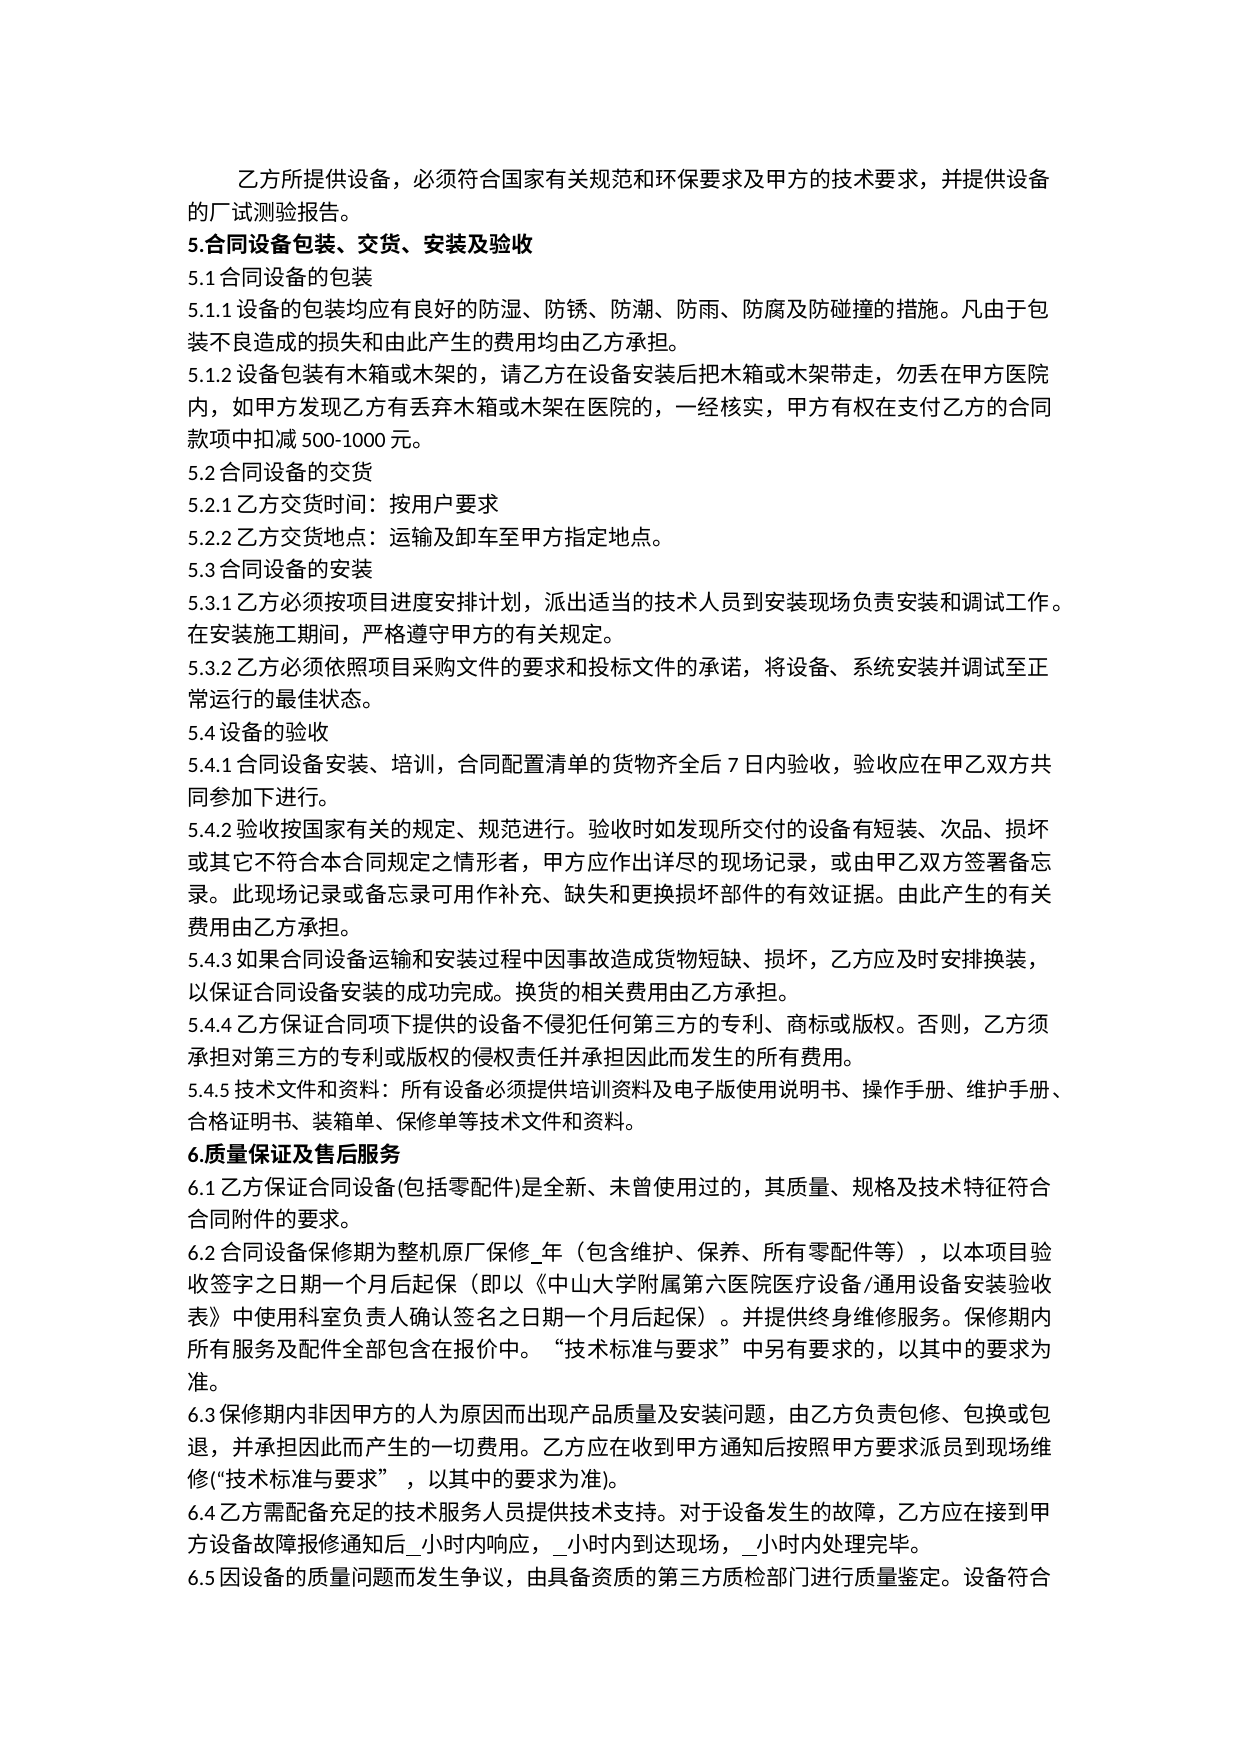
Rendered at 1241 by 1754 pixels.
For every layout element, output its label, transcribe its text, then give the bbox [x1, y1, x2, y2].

text 5.4.3如果合同设备运输和安装过程中因事故造成货物短缺、损坏，乙方应及时安排换装，以保证合同设备安装的成功完成。换货的相关费用由乙方承担。 [187, 942, 1053, 1007]
text 5.1合同设备的包装 [187, 259, 1053, 292]
text 5.3合同设备的安装 [187, 552, 1053, 584]
text 5.4设备的验收 [187, 714, 1053, 747]
text 5.2合同设备的交货 [187, 454, 1053, 487]
text 乙方所提供设备，必须符合国家有关规范和环保要求及甲方的技术要求，并提供设备的厂试测验报告。 [187, 162, 1053, 227]
text 6.3保修期内非因甲方的人为原因而出现产品质量及安装问题，由乙方负责包修、包换或包退，并承担因此而产生的一切费用。乙方应在收到甲方通知后按照甲方要求派员到现场维修(“技术标准与要求” ，以其中的要求为准)。 [187, 1397, 1053, 1494]
text 5.4.2验收按国家有关的规定、规范进行。验收时如发现所交付的设备有短装、次品、损坏或其它不符合本合同规定之情形者，甲方应作出详尽的现场记录，或由甲乙双方签署备忘录。此现场记录或备忘录可用作补充、缺失和更换损坏部件的有效证据。由此产生的有关费用由乙方承担。 [187, 812, 1053, 942]
text 5.3.1乙方必须按项目进度安排计划，派出适当的技术人员到安装现场负责安装和调试工作。在安装施工期间，严格遵守甲方的有关规定。 [187, 584, 1053, 649]
text 5.2.2乙方交货地点：运输及卸车至甲方指定地点。 [187, 519, 1053, 552]
text 5.4.4乙方保证合同项下提供的设备不侵犯任何第三方的专利、商标或版权。否则，乙方须承担对第三方的专利或版权的侵权责任并承担因此而发生的所有费用。 [187, 1007, 1053, 1072]
text 6.2合同设备保修期为整机原厂保修 年（包含维护、保养、所有零配件等），以本项目验收签字之日期一个月后起保（即以《中山大学附属第六医院医疗设备/通用设备安装验收表》中使用科室负责人确认签名之日期一个月后起保）。并提供终身维修服务。保修期内，所有服务及配件全部包含在报价中。“技术标准与要求”中另有要求的，以其中的要求为准。 [187, 1234, 1053, 1397]
text 5.合同设备包装、交货、安装及验收 [187, 227, 1053, 259]
text 6.1乙方保证合同设备(包括零配件)是全新、未曾使用过的，其质量、规格及技术特征符合合同附件的要求。 [187, 1169, 1053, 1234]
text 5.1.1设备的包装均应有良好的防湿、防锈、防潮、防雨、防腐及防碰撞的措施。凡由于包装不良造成的损失和由此产生的费用均由乙方承担。 [187, 292, 1053, 357]
text 5.4.1合同设备安装、培训，合同配置清单的货物齐全后7日内验收，验收应在甲乙双方共同参加下进行。 [187, 747, 1053, 812]
text 5.3.2乙方必须依照项目采购文件的要求和投标文件的承诺，将设备、系统安装并调试至正常运行的最佳状态。 [187, 649, 1053, 714]
text 5.4.5技术文件和资料：所有设备必须提供培训资料及电子版使用说明书、操作手册、维护手册、合格证明书、装箱单、保修单等技术文件和资料。 [187, 1072, 1053, 1137]
text 6.质量保证及售后服务 [187, 1137, 1053, 1169]
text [187, 1559, 1053, 1592]
text 5.1.2设备包装有木箱或木架的，请乙方在设备安装后把木箱或木架带走，勿丢在甲方医院内，如甲方发现乙方有丢弃木箱或木架在医院的，一经核实，甲方有权在支付乙方的合同款项中扣减500-1000元。 [187, 357, 1053, 454]
text 5.2.1乙方交货时间：按用户要求 [187, 487, 1053, 519]
text 6.4乙方需配备充足的技术服务人员提供技术支持。对于设备发生的故障，乙方应在接到甲方设备故障报修通知后 小时内响应， 小时内到达现场， 小时内处理完毕。 [187, 1494, 1053, 1559]
